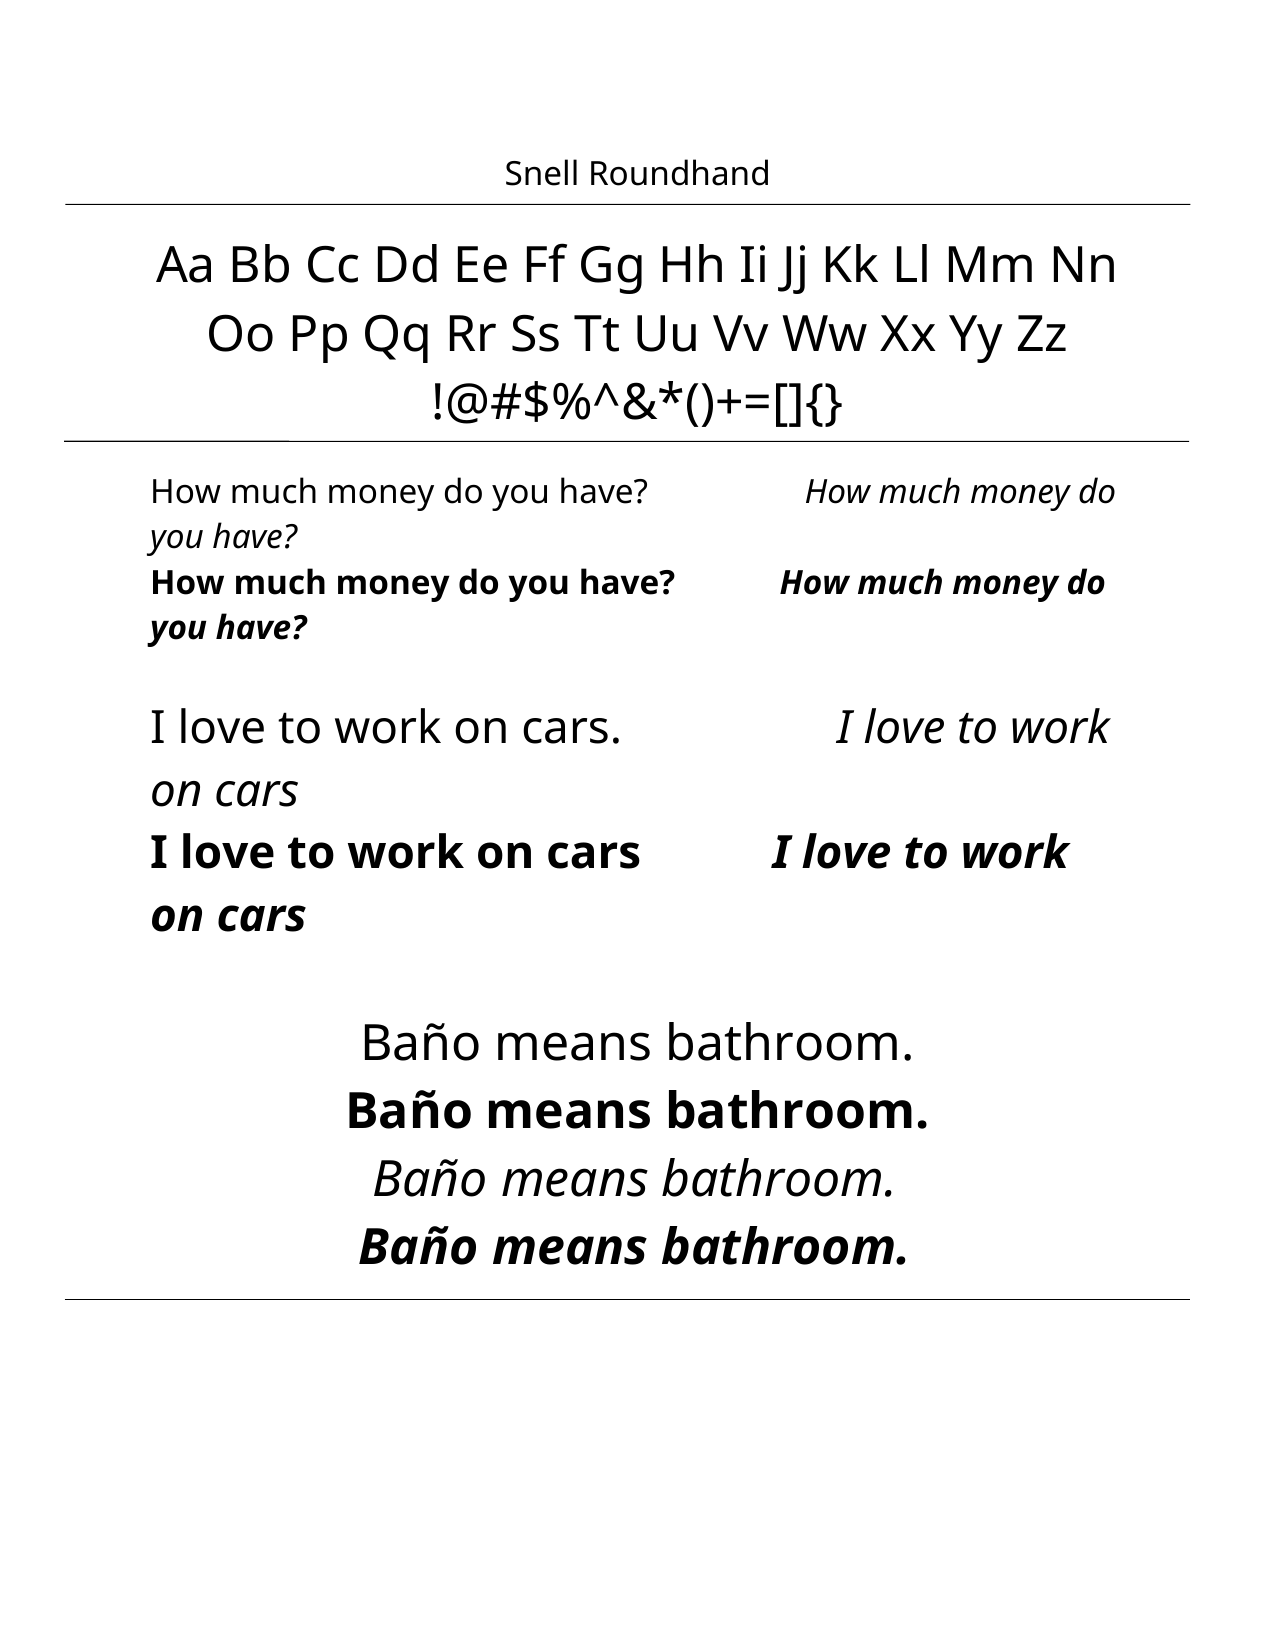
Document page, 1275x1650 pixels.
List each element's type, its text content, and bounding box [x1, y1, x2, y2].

text I love to work on cars I love to work on cars [150, 820, 1125, 944]
text Baño means bathroom. [150, 1143, 1125, 1211]
text Baño means bathroom. [150, 1211, 1125, 1279]
text Snell Roundhand [150, 150, 1125, 195]
text How much money do you have? How much money do you have? [150, 559, 1125, 649]
text I love to work on cars. I love to work on cars [150, 695, 1125, 820]
text Baño means bathroom. [150, 1007, 1125, 1075]
text How much money do you have? How much money do you have? [150, 468, 1125, 559]
text Baño means bathroom. [150, 1075, 1125, 1143]
text Aa Bb Cc Dd Ee Ff Gg Hh Ii Jj Kk Ll Mm Nn Oo Pp Qq Rr Ss Tt Uu Vv Ww Xx Yy Zz [150, 229, 1125, 366]
text !@#$%^&*()+=[]{} [150, 366, 1125, 434]
